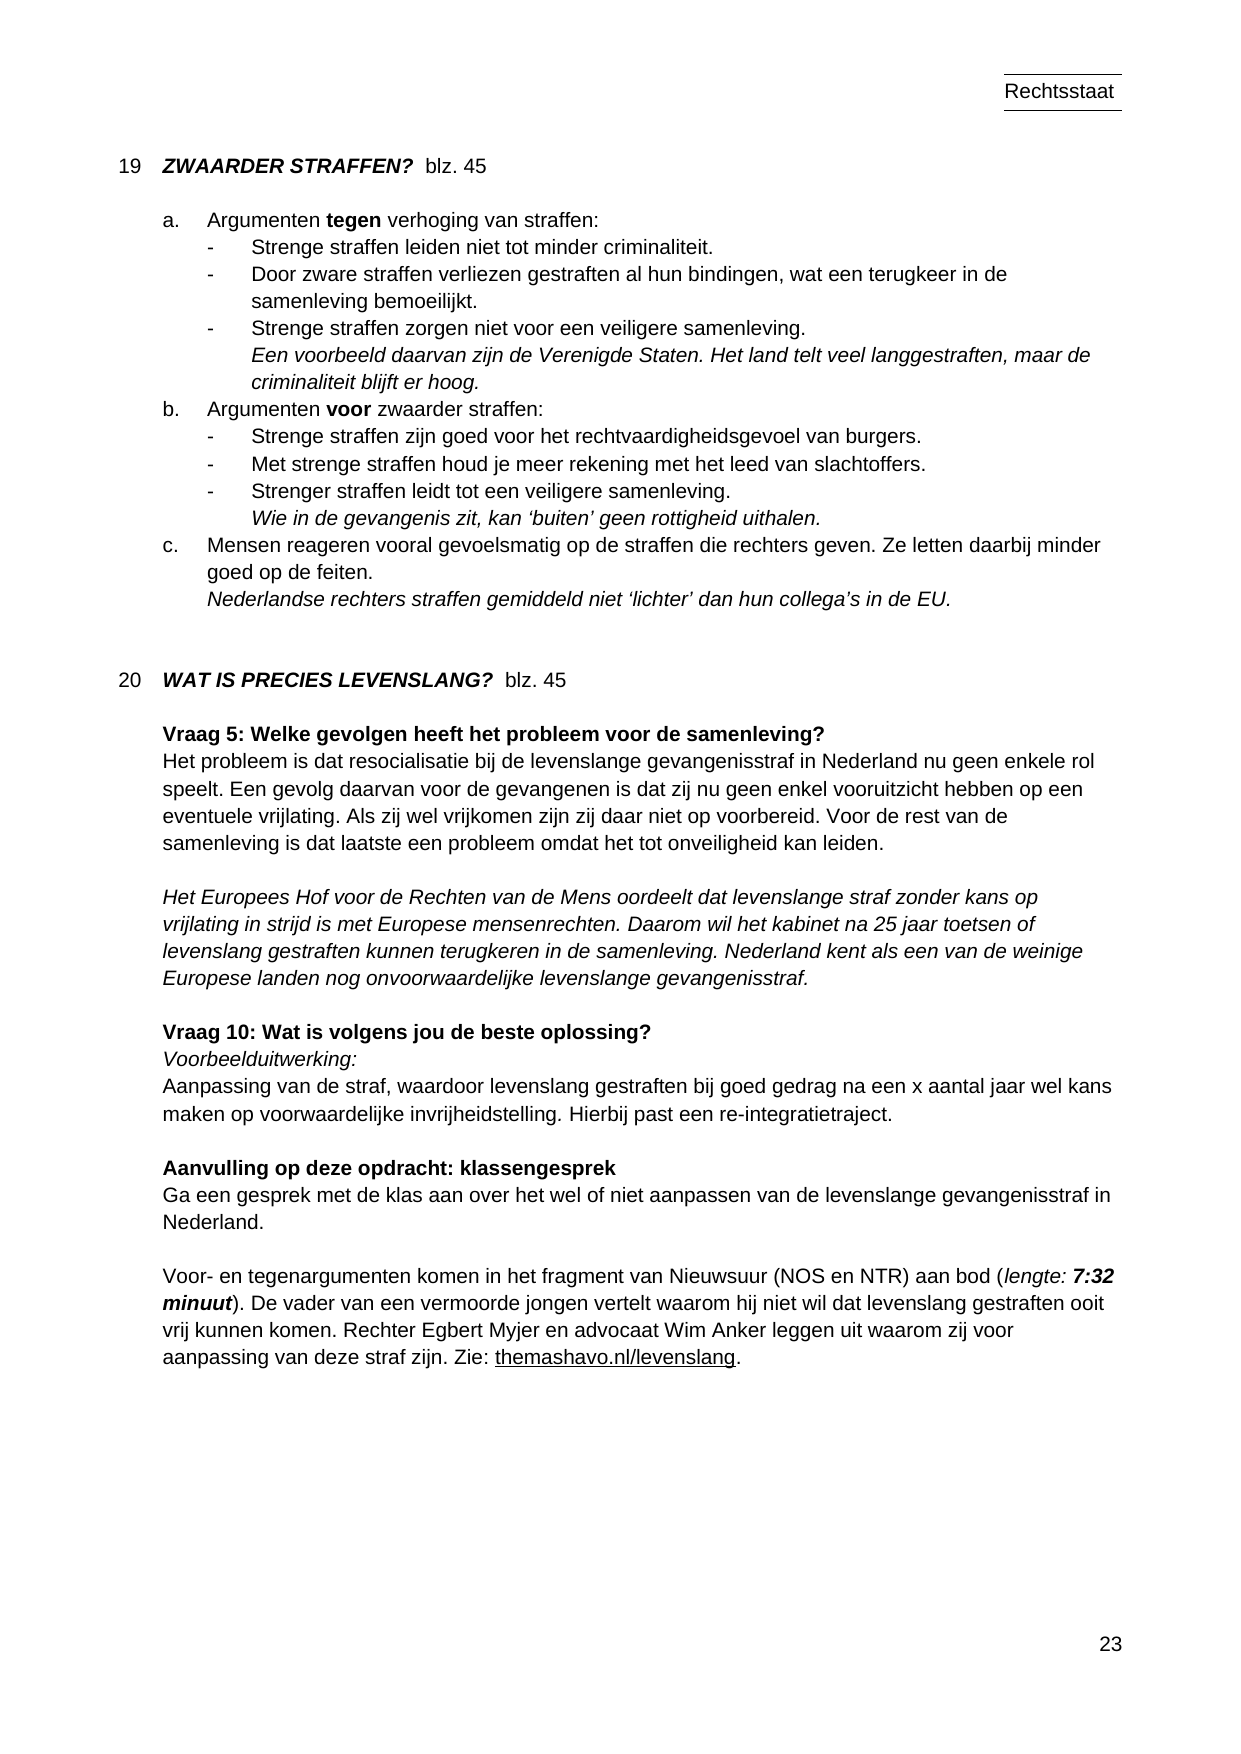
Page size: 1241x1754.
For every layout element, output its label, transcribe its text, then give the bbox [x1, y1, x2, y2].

text Vraag 10: Wat is volgens jou de beste oplossing? [162, 1017, 1122, 1044]
text Een voorbeeld daarvan zijn de Verenigde Staten. Het land telt veel langgestraften, maar de criminaliteit blijft er hoog. [251, 340, 1122, 394]
text Het probleem is dat resocialisatie bij de levenslange gevangenisstraf in Nederland nu geen enkele rol speelt. Een gevolg daarvan voor de gevangenen is dat zij nu geen enkel vooruitzicht hebben op een eventuele vrijlating. Als zij wel vrijkomen zijn zij daar niet op voorbereid. Voor de rest van de samenleving is dat laatste een probleem omdat het tot onveiligheid kan leiden. [162, 746, 1122, 854]
text - Strenger straffen leidt tot een veiligere samenleving. [207, 475, 1122, 502]
text Aanpassing van de straf, waardoor levenslang gestraften bij goed gedrag na een x aantal jaar wel kans maken op voorwaardelijke invrijheidstelling. Hierbij past een re-integratietraject. [162, 1071, 1122, 1125]
text Wie in de gevangenis zit, kan ‘buiten’ geen rottigheid uithalen. [251, 502, 1122, 529]
text 20 Wat is precies LEVENSLANG? blz. 45 [118, 665, 1122, 692]
text Voorbeelduitwerking: [162, 1044, 1122, 1071]
text - Strenge straffen zijn goed voor het rechtvaardigheidsgevoel van burgers. [207, 421, 1122, 448]
text - Strenge straffen zorgen niet voor een veiligere samenleving. [207, 313, 1122, 340]
text Ga een gesprek met de klas aan over het wel of niet aanpassen van de levenslange gevangenisstraf in Nederland. [162, 1179, 1122, 1234]
text 19 ZWAARDER STRAFFEN? blz. 45 [118, 153, 1122, 177]
text c. Mensen reageren vooral gevoelsmatig op de straffen die rechters geven. Ze letten daarbij minder goed op de feiten. [162, 529, 1122, 584]
text - Door zware straffen verliezen gestraften al hun bindingen, wat een terugkeer in de samenleving bemoeilijkt. [207, 259, 1122, 313]
text b. Argumenten voor zwaarder straffen: [162, 394, 1122, 421]
text - Strenge straffen leiden niet tot minder criminaliteit. [207, 232, 1122, 259]
text a. Argumenten tegen verhoging van straffen: [162, 204, 1122, 232]
text - Met strenge straffen houd je meer rekening met het leed van slachtoffers. [207, 448, 1122, 475]
text Aanvulling op deze opdracht: klassengesprek [162, 1152, 1122, 1179]
text Het Europees Hof voor de Rechten van de Mens oordeelt dat levenslange straf zonder kans op vrijlating in strijd is met Europese mensenrechten. Daarom wil het kabinet na 25 jaar toetsen of levenslang gestraften kunnen terugkeren in de samenleving. Nederland kent als een van de weinige Europese landen nog onvoorwaardelijke levenslange gevangenisstraf. [162, 882, 1122, 990]
text Vraag 5: Welke gevolgen heeft het probleem voor de samenleving? [162, 719, 1122, 746]
text Voor- en tegenargumenten komen in het fragment van Nieuwsuur (NOS en NTR) aan bod (lengte: 7:32 minuut). De vader van een vermoorde jongen vertelt waarom hij niet wil dat levenslang gestraften ooit vrij kunnen komen. Rechter Egbert Myjer en advocaat Wim Anker leggen uit waarom zij voor aanpassing van deze straf zijn. Zie: themashavo.nl/levenslang. [162, 1261, 1122, 1369]
text Nederlandse rechters straffen gemiddeld niet ‘lichter’ dan hun collega’s in de EU. [207, 584, 1122, 611]
